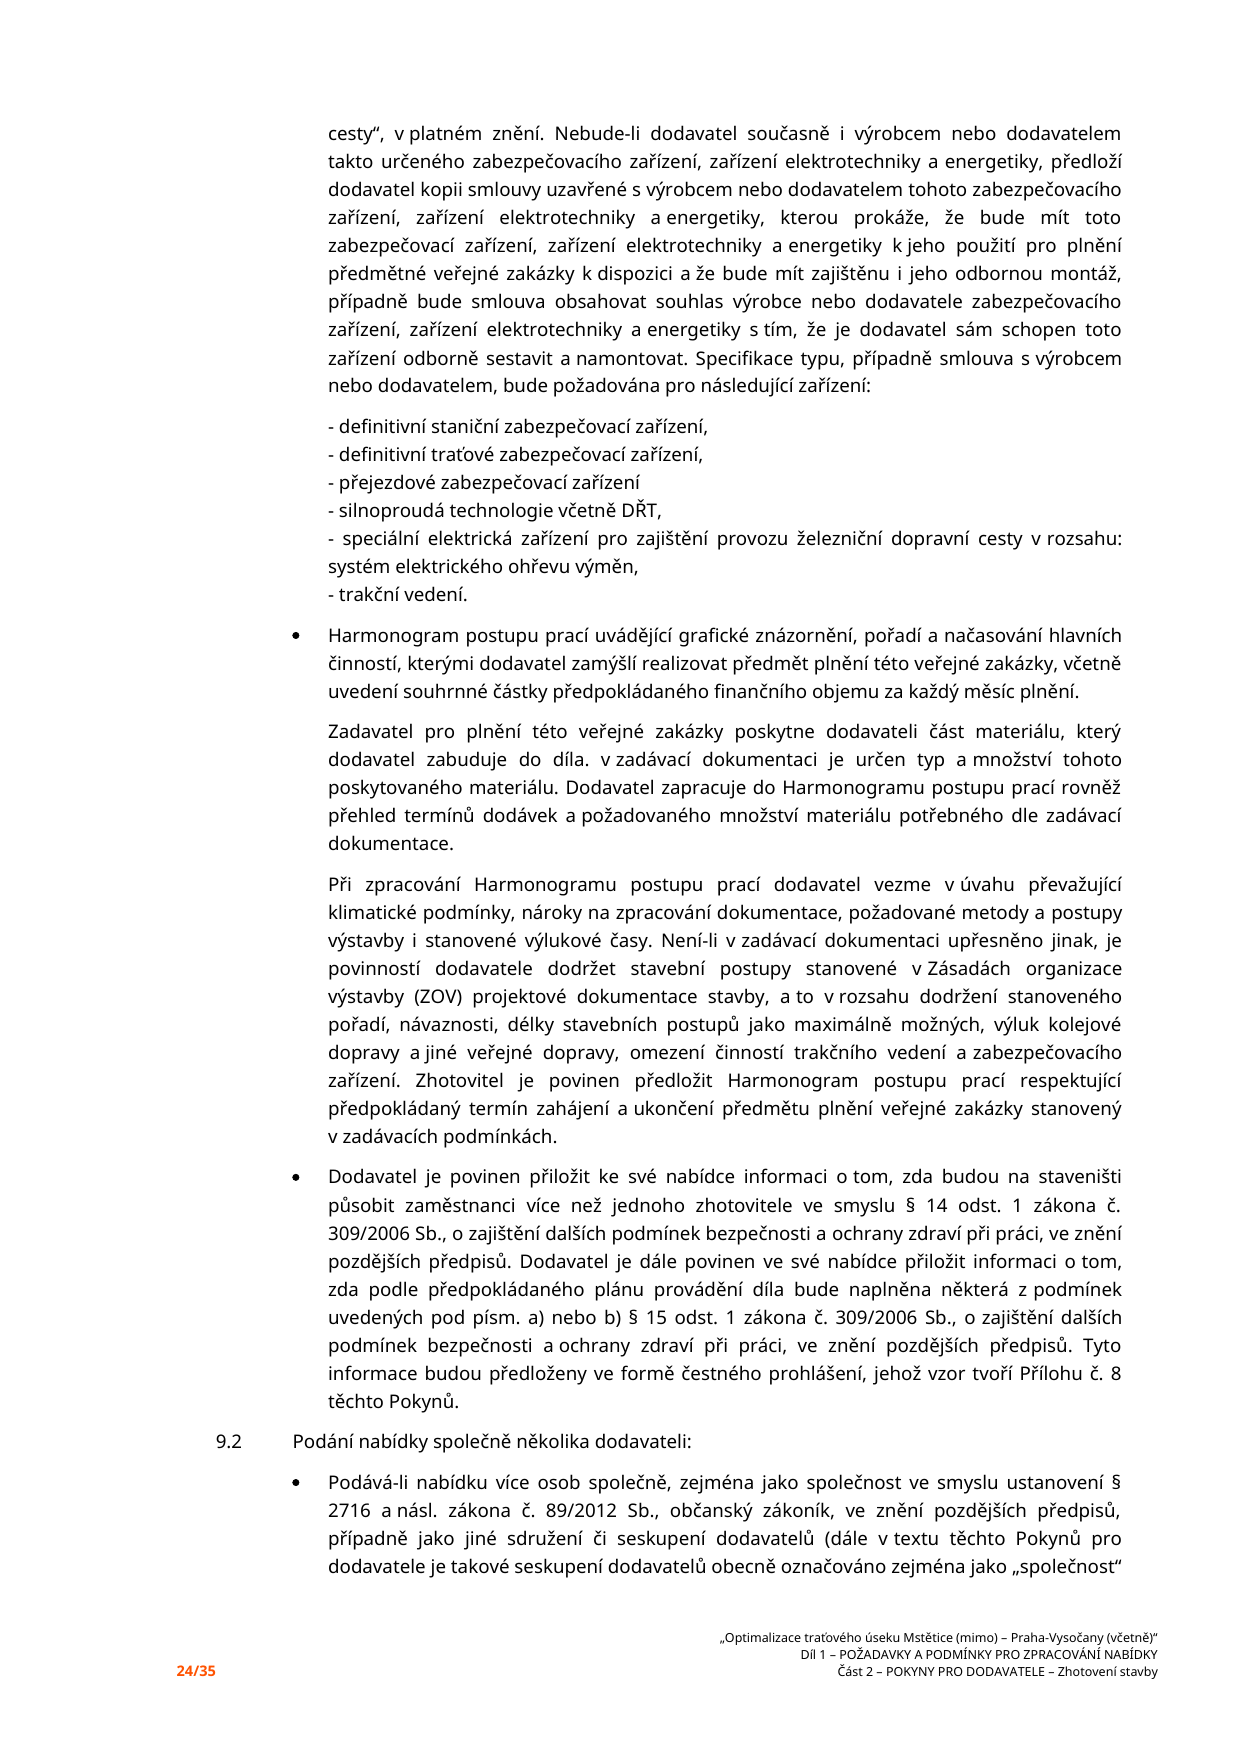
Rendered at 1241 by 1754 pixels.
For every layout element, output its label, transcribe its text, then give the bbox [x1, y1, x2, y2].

list - speciální elektrická zařízení pro zajištění provozu železniční dopravní cesty v rozsahu: systém elektrického ohřevu výměn, [328, 525, 1122, 579]
text Podání nabídky společně několika dodavateli: [216, 1428, 1122, 1454]
text Zadavatel pro plnění této veřejné zakázky poskytne dodavateli část materiálu, který dodavatel zabuduje do díla. v zadávací dokumentaci je určen typ a množství tohoto poskytovaného materiálu. Dodavatel zapracuje do Harmonogramu postupu prací rovněž přehled termínů dodávek a požadovaného množství materiálu potřebného dle zadávací dokumentace. [328, 718, 1122, 856]
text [292, 1469, 1122, 1579]
text Harmonogram postupu prací uvádějící grafické znázornění, pořadí a načasování hlavních činností, kterými dodavatel zamýšlí realizovat předmět plnění této veřejné zakázky, včetně uvedení souhrnné částky předpokládaného finančního objemu za každý měsíc plnění. [292, 622, 1122, 703]
list - silnoproudá technologie včetně DŘT, [328, 497, 1122, 523]
list - přejezdové zabezpečovací zařízení [328, 469, 1122, 495]
list - trakční vedení. [328, 581, 1122, 607]
text Dodavatel je povinen přiložit ke své nabídce informaci o tom, zda budou na staveništi působit zaměstnanci více než jednoho zhotovitele ve smyslu § 14 odst. 1 zákona č. 309/2006 Sb., o zajištění dalších podmínek bezpečnosti a ochrany zdraví při práci, ve znění pozdějších předpisů. Dodavatel je dále povinen ve své nabídce přiložit informaci o tom, zda podle předpokládaného plánu provádění díla bude naplněna některá z podmínek uvedených pod písm. a) nebo b) § 15 odst. 1 zákona č. 309/2006 Sb., o zajištění dalších podmínek bezpečnosti a ochrany zdraví při práci, ve znění pozdějších předpisů. Tyto informace budou předloženy ve formě čestného prohlášení, jehož vzor tvoří Přílohu č. 8 těchto Pokynů. [292, 1164, 1122, 1413]
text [292, 121, 1122, 398]
list - definitivní traťové zabezpečovací zařízení, [328, 441, 1122, 467]
list - definitivní staniční zabezpečovací zařízení, [328, 413, 1122, 439]
text Při zpracování Harmonogramu postupu prací dodavatel vezme v úvahu převažující klimatické podmínky, nároky na zpracování dokumentace, požadované metody a postupy výstavby i stanovené výlukové časy. Není-li v zadávací dokumentaci upřesněno jinak, je povinností dodavatele dodržet stavební postupy stanovené v Zásadách organizace výstavby (ZOV) projektové dokumentace stavby, a to v rozsahu dodržení stanoveného pořadí, návaznosti, délky stavebních postupů jako maximálně možných, výluk kolejové dopravy a jiné veřejné dopravy, omezení činností trakčního vedení a zabezpečovacího zařízení. Zhotovitel je povinen předložit Harmonogram postupu prací respektující předpokládaný termín zahájení a ukončení předmětu plnění veřejné zakázky stanovený v zadávacích podmínkách. [328, 871, 1122, 1149]
